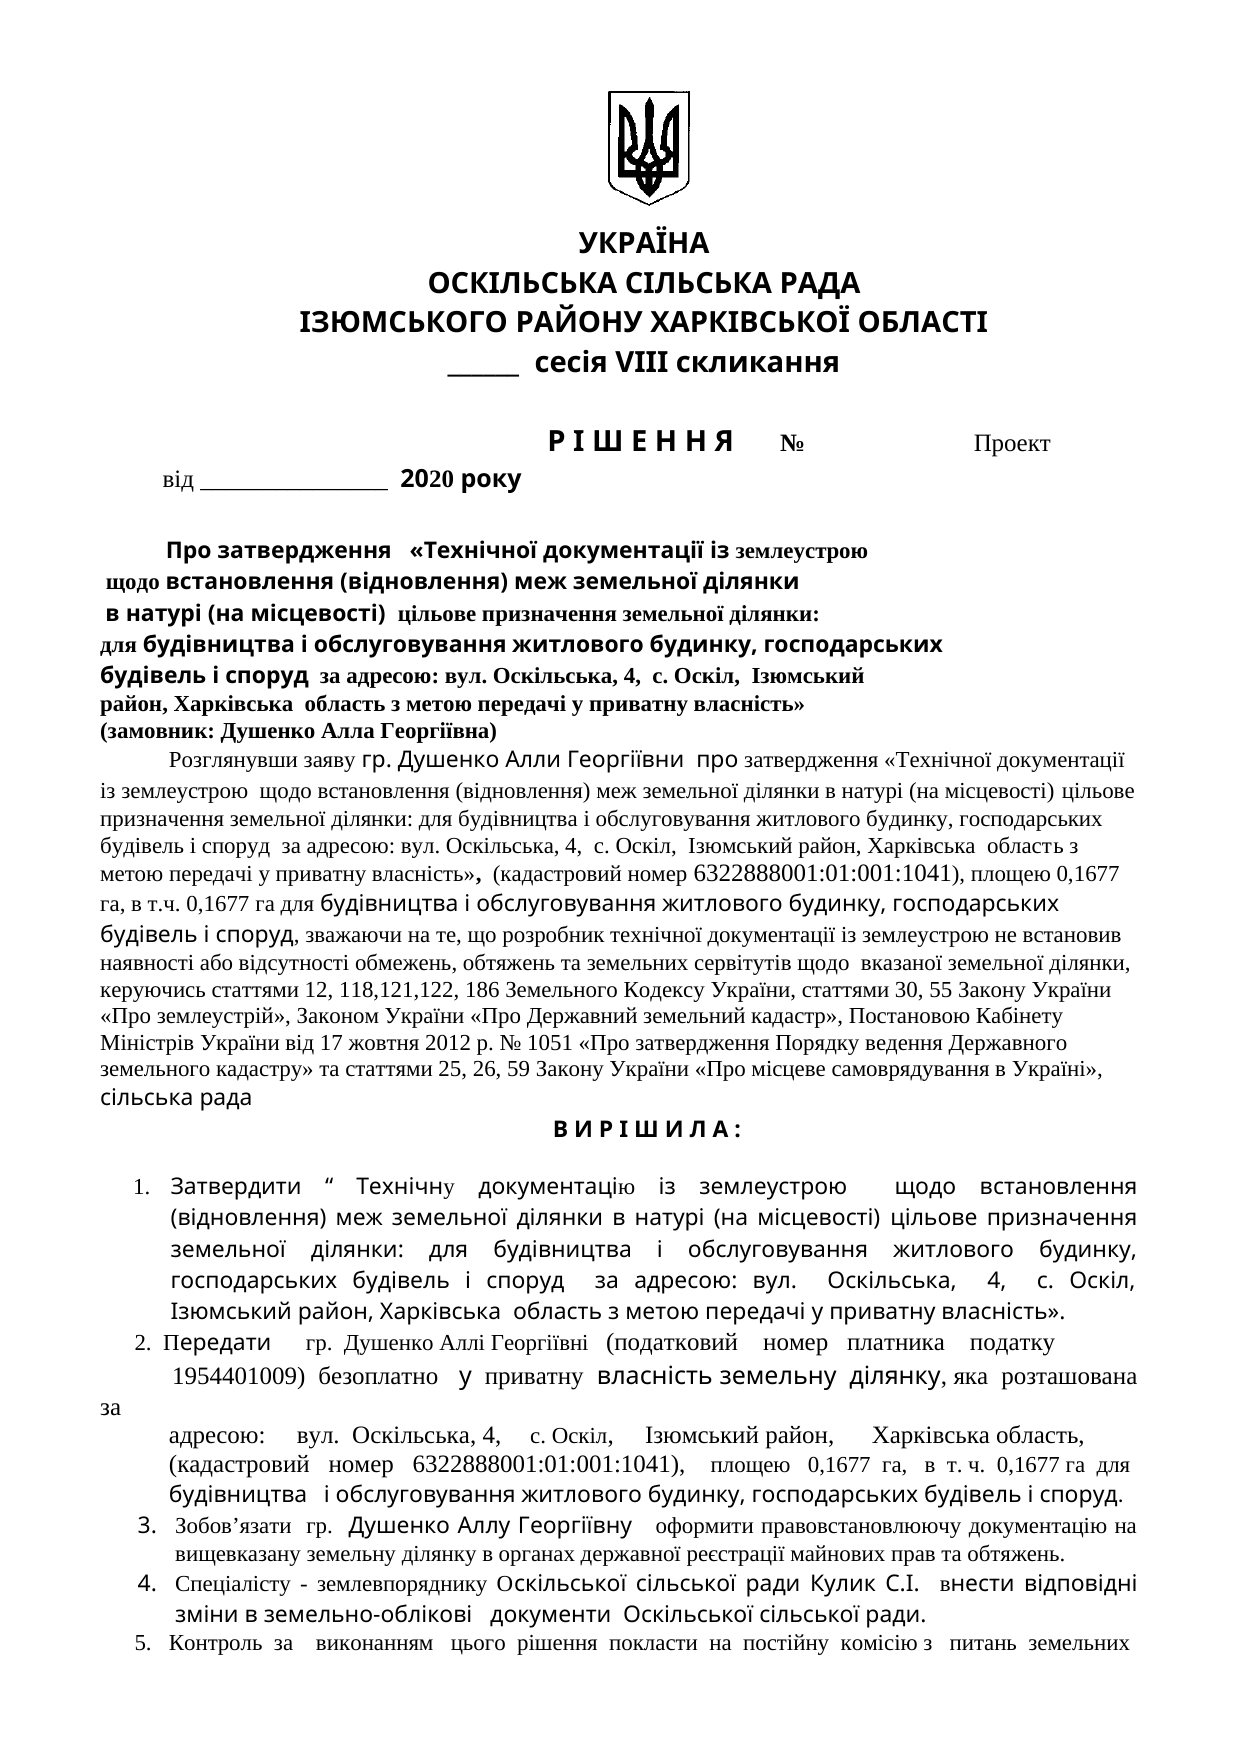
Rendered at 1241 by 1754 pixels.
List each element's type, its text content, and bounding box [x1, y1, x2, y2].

list Затвердити “ Технічну документацію із землеустрою щодо встановлення (відновлення) меж земельної ділянки в натурі (на місцевості) цільове призначення земельної ділянки: для будівництва і обслуговування житлового будинку, господарських будівель і споруд за адресою: вул. Оскільська, 4, с. Оскіл, Ізюмський район, Харківська область з метою передачі у приватну власність». [133, 1170, 1137, 1326]
text будівель і споруд за адресою: вул. Оскільська, 4, с. Оскіл, Ізюмський [100, 659, 1137, 690]
text 2. Передати гр. Душенко Аллі Георгіївні (податковий номер платника податку [100, 1326, 1137, 1358]
text УКРАЇНА [150, 222, 1137, 262]
text будівництва і обслуговування житлового будинку, господарських будівель і споруд. [100, 1478, 1137, 1509]
text від _______________ 2020 року [150, 460, 1137, 494]
text В И Р І Ш И Л А : [100, 1112, 1137, 1144]
table_header [111, 89, 1130, 222]
text для будівництва і обслуговування житлового будинку, господарських [100, 628, 1137, 659]
text (замовник: Душенко Алла Георгіївна) [100, 717, 1137, 743]
list Спеціалісту - землевпоряднику Оскільської сільської ради Кулик С.І. внести відповідні зміни в земельно-облікові документи Оскільської сільської ради. [137, 1567, 1137, 1629]
text район, Харківська область з метою передачі у приватну власність» [100, 690, 1137, 717]
text (кадастровий номер 6322888001:01:001:1041), площею 0,1677 га, в т. ч. 0,1677 га для [100, 1449, 1137, 1478]
text 1954401009) безоплатно у приватну власність земельну ділянку, яка розташована за [100, 1358, 1137, 1420]
text 5. Контроль за виконанням цього рішення покласти на постійну комісію з питань земельних [100, 1629, 1137, 1656]
text ОСКІЛЬСЬКА СІЛЬСЬКА РАДА [150, 262, 1137, 302]
text адресою: вул. Оскільська, 4, с. Оскіл, Ізюмський район, Харківська область, [100, 1420, 1137, 1449]
text ІЗЮМСЬКОГО РАЙОНУ ХАРКІВСЬКОЇ ОБЛАСТІ [150, 302, 1137, 341]
text Р І Ш Е Н Н Я № Проект [150, 421, 1137, 460]
text Розглянувши заяву гр. Душенко Алли Георгіївни про затвердження «Технічної документації із землеустрою щодо встановлення (відновлення) меж земельної ділянки в натурі (на місцевості) цільове призначення земельної ділянки: для будівництва і обслуговування житлового будинку, господарських будівель і споруд за адресою: вул. Оскільська, 4, с. Оскіл, Ізюмський район, Харківська область з метою передачі у приватну власність», (кадастровий номер 6322888001:01:001:1041), площею 0,1677 га, в т.ч. 0,1677 га для будівництва і обслуговування житлового будинку, господарських будівель і споруд, зважаючи на те, що розробник технічної документації із землеустрою не встановив наявності або відсутності обмежень, обтяжень та земельних сервітутів щодо вказаної земельної ділянки, керуючись статтями 12, 118,121,122, 186 Земельного Кодексу України, статтями 30, 55 Закону України «Про землеустрій», Законом України «Про Державний земельний кадастр», Постановою Кабінету Міністрів України від 17 жовтня 2012 р. № 1051 «Про затвердження Порядку ведення Державного земельного кадастру» та статтями 25, 26, 59 Закону України «Про місцеве самоврядування в Україні», сільська рада [100, 743, 1137, 1112]
text ______ сесія VІІІ скликання [150, 341, 1137, 381]
list Зобов’язати гр. Душенко Аллу Георгіївну оформити правовстановлюючу документацію на вищевказану земельну ділянку в органах державної реєстрації майнових прав та обтяжень. [137, 1509, 1137, 1567]
text в натурі (на місцевості) цільове призначення земельної ділянки: [100, 597, 1137, 628]
text Про затвердження «Технічної документації із землеустрою [100, 534, 1137, 565]
text щодо встановлення (відновлення) меж земельної ділянки [100, 565, 1137, 597]
